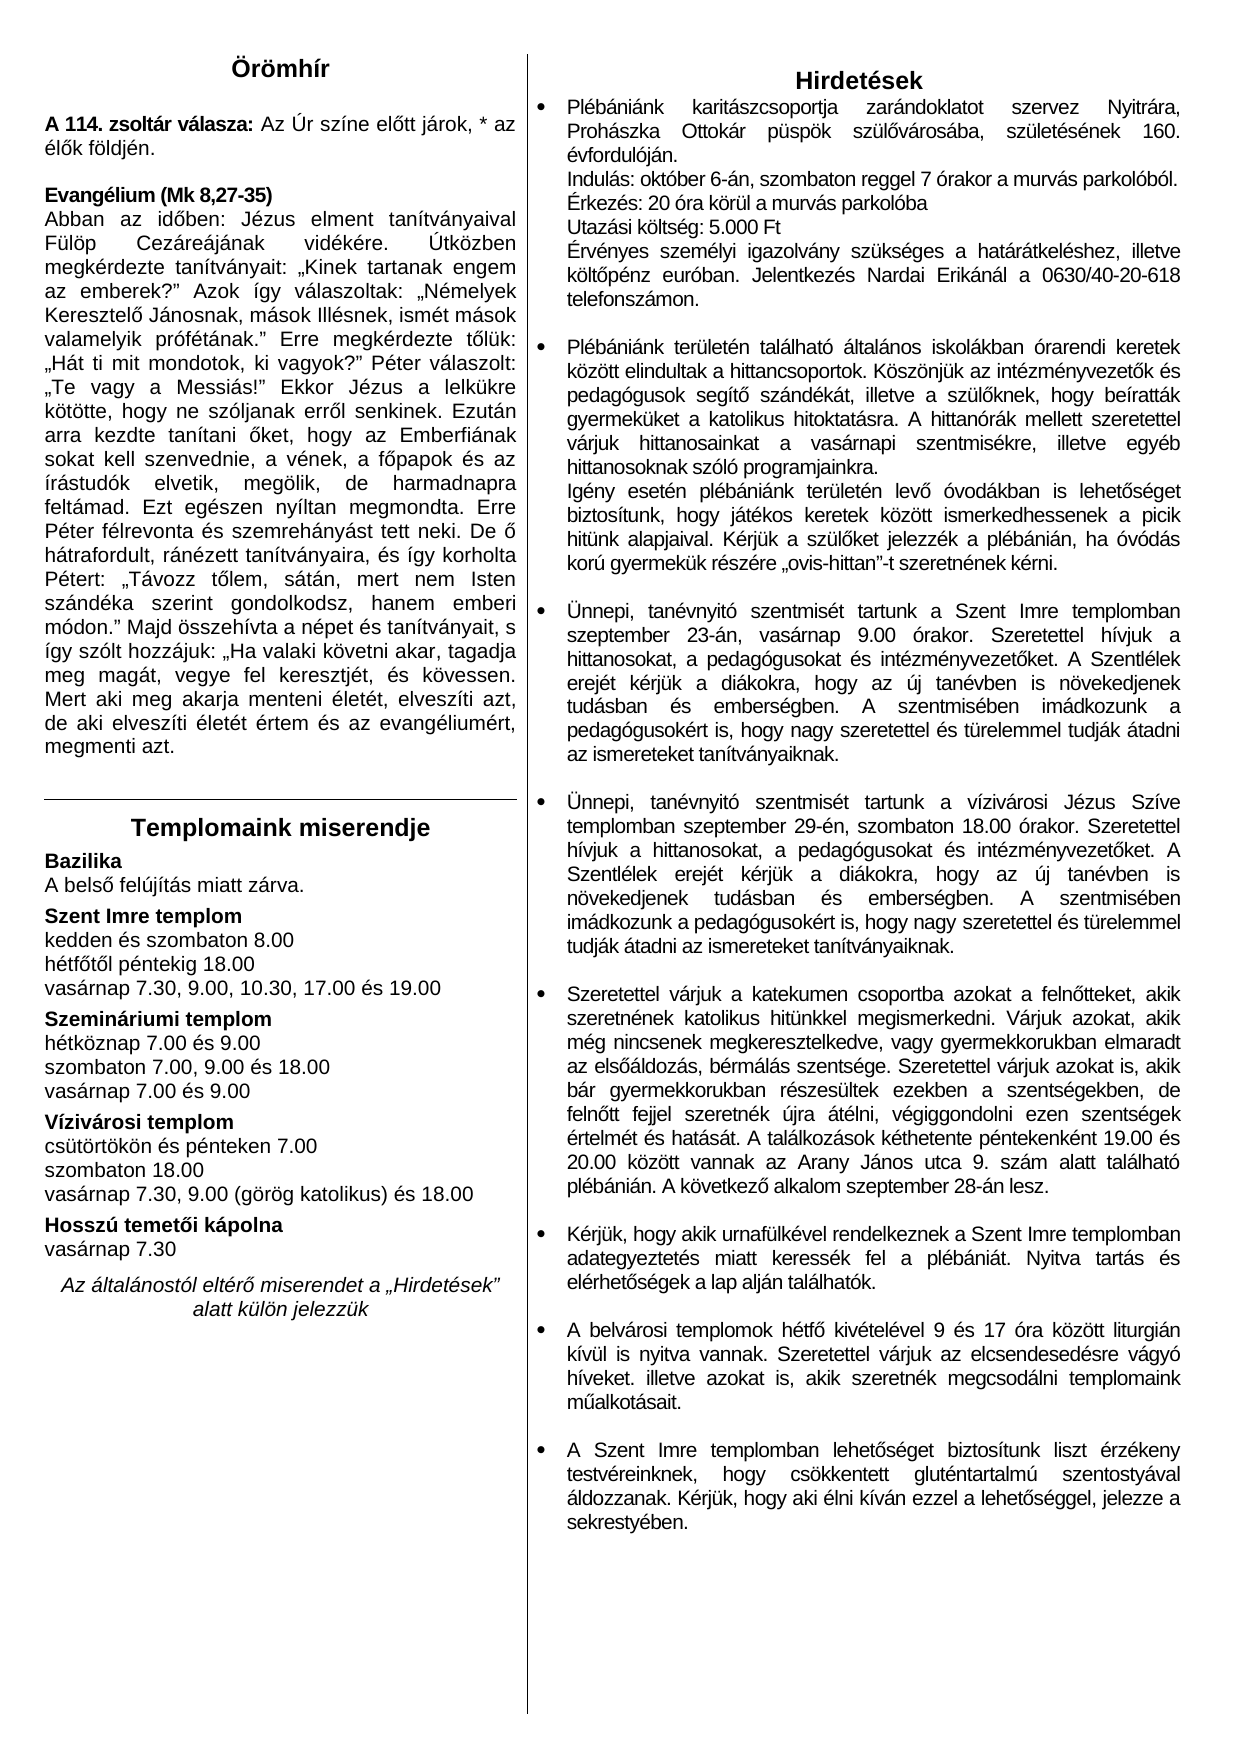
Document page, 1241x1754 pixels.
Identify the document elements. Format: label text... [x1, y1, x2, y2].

list A Szent Imre templomban lehetőséget biztosítunk liszt érzékeny testvéreinknek, hogy csökkentett gluténtartalmú szentostyával áldozzanak. Kérjük, hogy aki élni kíván ezzel a lehetőséggel, jelezze a sekrestyében. [537, 1437, 1181, 1557]
text A 114. zsoltár válasza: Az Úr színe előtt járok, * az élők földjén. [44, 111, 517, 183]
text hétköznap 7.00 és 9.00 [44, 1031, 517, 1055]
text Vízivárosi templom [44, 1110, 517, 1134]
text Szemináriumi templom [44, 1007, 517, 1031]
list Szeretettel várjuk a katekumen csoportba azokat a felnőtteket, akik szeretnének katolikus hitünkkel megismerkedni. Várjuk azokat, akik még nincsenek megkeresztelkedve, vagy gyermekkorukban elmaradt az elsőáldozás, bérmálás szentsége. Szeretettel várjuk azokat is, akik bár gyermekkorukban részesültek ezekben a szentségekben, de felnőtt fejjel szeretnék újra átélni, végiggondolni ezen szentségek értelmét és hatását. A találkozások kéthetente péntekenként 19.00 és 20.00 között vannak az Arany János utca 9. szám alatt található plébánián. A következő alkalom szeptember 28-án lesz. [537, 982, 1181, 1222]
text vasárnap 7.30, 9.00 (görög katolikus) és 18.00 [44, 1182, 517, 1206]
list Kérjük, hogy akik urnafülkével rendelkeznek a Szent Imre templomban adategyeztetés miatt keressék fel a plébániát. Nyitva tartás és elérhetőségek a lap alján találhatók. [537, 1222, 1181, 1318]
text hétfőtől péntekig 18.00 [44, 952, 517, 976]
list Plébániánk karitászcsoportja zarándoklatot szervez Nyitrára, Prohászka Ottokár püspök szülővárosába, születésének 160. évfordulóján. Indulás: október 6-án, szombaton reggel 7 órakor a murvás parkolóból. Érkezés: 20 óra körül a murvás parkolóba Utazási költség: 5.000 Ft Érvényes személyi igazolvány szükséges a határátkeléshez, illetve költőpénz euróban. Jelentkezés Nardai Erikánál a 0630/40-20-618 telefonszámon. [537, 95, 1181, 311]
text szombaton 7.00, 9.00 és 18.00 [44, 1055, 517, 1079]
list Plébániánk területén található általános iskolákban órarendi keretek között elindultak a hittancsoportok. Köszönjük az intézményvezetők és pedagógusok segítő szándékát, illetve a szülőknek, hogy beíratták gyermeküket a katolikus hitoktatásra. A hittanórák mellett szeretettel várjuk hittanosainkat a vasárnapi szentmisékre, illetve egyéb hittanosoknak szóló programjainkra. Igény esetén plébániánk területén levő óvodákban is lehetőséget biztosítunk, hogy játékos keretek között ismerkedhessenek a picik hitünk alapjaival. Kérjük a szülőket jelezzék a plébánián, ha óvódás korú gyermekük részére „ovis-hittan”-t szeretnének kérni. [537, 335, 1181, 598]
text vasárnap 7.30, 9.00, 10.30, 17.00 és 19.00 [44, 976, 517, 1000]
list Ünnepi, tanévnyitó szentmisét tartunk a vízivárosi Jézus Szíve templomban szeptember 29-én, szombaton 18.00 órakor. Szeretettel hívjuk a hittanosokat, a pedagógusokat és intézményvezetőket. A Szentlélek erejét kérjük a diákokra, hogy az új tanévben is növekedjenek tudásban és emberségben. A szentmisében imádkozunk a pedagógusokért is, hogy nagy szeretettel és türelemmel tudják átadni az ismereteket tanítványaiknak. [537, 790, 1181, 958]
list Ünnepi, tanévnyitó szentmisét tartunk a Szent Imre templomban szeptember 23-án, vasárnap 9.00 órakor. Szeretettel hívjuk a hittanosokat, a pedagógusokat és intézményvezetőket. A Szentlélek erejét kérjük a diákokra, hogy az új tanévben is növekedjenek tudásban és emberségben. A szentmisében imádkozunk a pedagógusokért is, hogy nagy szeretettel és türelemmel tudják átadni az ismereteket tanítványaiknak. [537, 598, 1181, 766]
text Az általánostól eltérő miserendet a „Hirdetések” alatt külön jelezzük [44, 1273, 517, 1321]
text csütörtökön és pénteken 7.00 [44, 1134, 517, 1158]
text Szent Imre templom kedden és szombaton 8.00 [44, 904, 517, 952]
text Evangélium (Mk 8,27-35) [44, 183, 517, 207]
subtitle Hirdetések [537, 66, 1181, 95]
list A belvárosi templomok hétfő kivételével 9 és 17 óra között liturgián kívül is nyitva vannak. Szeretettel várjuk az elcsendesedésre vágyó híveket. illetve azokat is, akik szeretnék megcsodálni templomaink műalkotásait. [537, 1318, 1181, 1437]
text szombaton 18.00 [44, 1158, 517, 1182]
text Bazilika A belső felújítás miatt zárva. [44, 849, 517, 897]
subtitle Örömhír [44, 54, 517, 111]
subtitle Templomaink miserendje [44, 813, 517, 842]
text Abban az időben: Jézus elment tanítványaival Fülöp Cezáreájának vidékére. Útközben megkérdezte tanítványait: „Kinek tartanak engem az emberek?” Azok így válaszoltak: „Némelyek Keresztelő Jánosnak, mások Illésnek, ismét mások valamelyik prófétának.” Erre megkérdezte tőlük: „Hát ti mit mondotok, ki vagyok?” Péter válaszolt: „Te vagy a Messiás!” Ekkor Jézus a lelkükre kötötte, hogy ne szóljanak erről senkinek. Ezután arra kezdte tanítani őket, hogy az Emberfiának sokat kell szenvednie, a vének, a főpapok és az írástudók elvetik, megölik, de harmadnapra feltámad. Ezt egészen nyíltan megmondta. Erre Péter félrevonta és szemrehányást tett neki. De ő hátrafordult, ránézett tanítványaira, és így korholta Pétert: „Távozz tőlem, sátán, mert nem Isten szándéka szerint gondolkodsz, hanem emberi módon.” Majd összehívta a népet és tanítványait, s így szólt hozzájuk: „Ha valaki követni akar, tagadja meg magát, vegye fel keresztjét, és kövessen. Mert aki meg akarja menteni életét, elveszíti azt, de aki elveszíti életét értem és az evangéliumért, megmenti azt. [44, 207, 517, 785]
text Hosszú temetői kápolna vasárnap 7.30 [44, 1213, 517, 1261]
text vasárnap 7.00 és 9.00 [44, 1079, 517, 1103]
